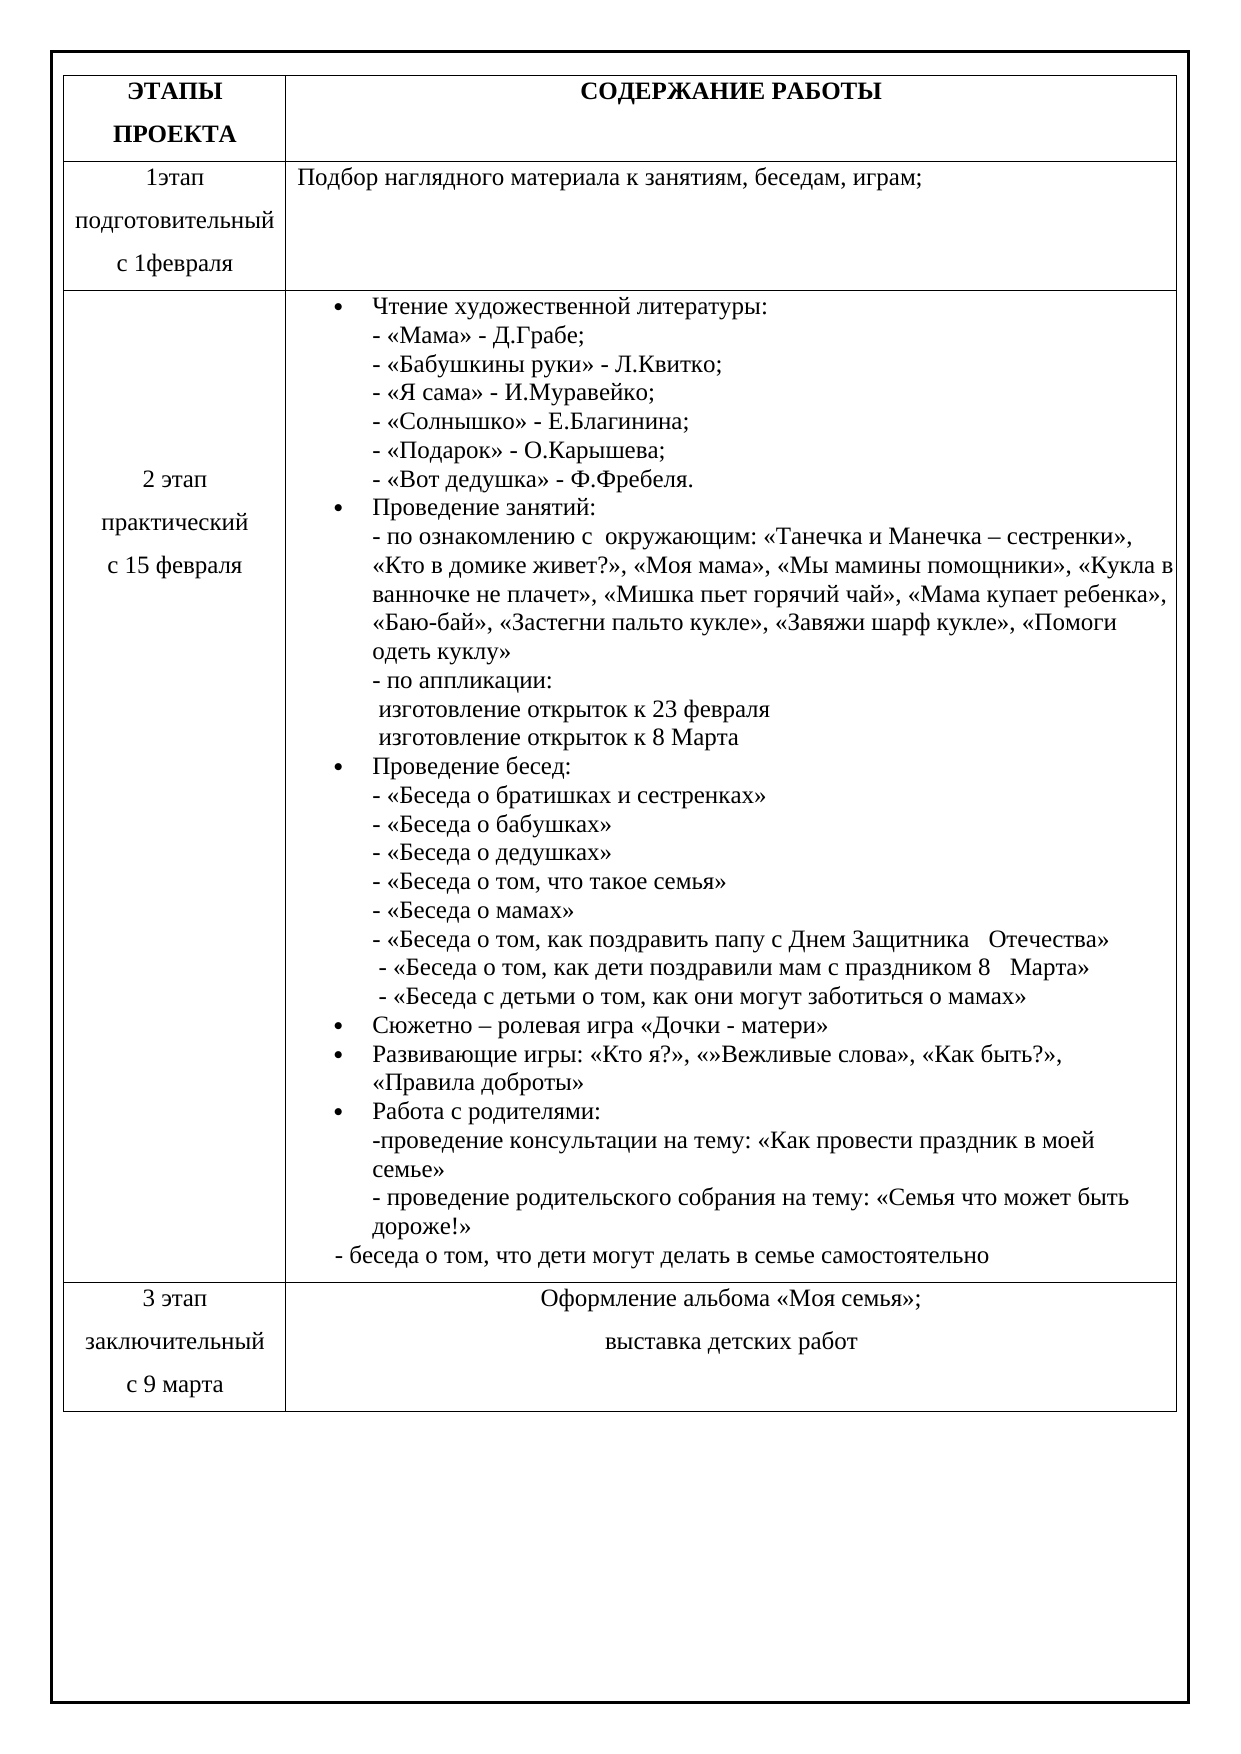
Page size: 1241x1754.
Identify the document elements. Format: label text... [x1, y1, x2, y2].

table_header СОДЕРЖАНИЕ РАБОТЫ [286, 76, 1176, 161]
table_cell 1этап подготовительный с 1февраля [64, 162, 285, 290]
table_cell 2 этап практический с 15 февраля [64, 291, 285, 1282]
table_cell Подбор наглядного материала к занятиям, беседам, играм; [286, 162, 1176, 290]
table_cell Оформление альбома «Моя семья»; выставка детских работ [286, 1283, 1176, 1411]
table_cell Чтение художественной литературы: - «Мама» - Д.Грабе; - «Бабушкины руки» - Л.Квитко; - «Я сама» - И.Муравейко; - «Солнышко» - Е.Благинина; - «Подарок» - О.Карышева; - «Вот дедушка» - Ф.Фребеля. Проведение занятий: - по ознакомлению с окружающим: «Танечка и Манечка – сестренки», «Кто в домике живет?», «Моя мама», «Мы мамины помощники», «Кукла в ванночке не плачет», «Мишка пьет горячий чай», «Мама купает ребенка», «Баю-бай», «Застегни пальто кукле», «Завяжи шарф кукле», «Помоги одеть куклу» - по аппликации: изготовление открыток к 23 февраля изготовление открыток к 8 Марта Проведение бесед: - «Беседа о братишках и сестренках» - «Беседа о бабушках» - «Беседа о дедушках» - «Беседа о том, что такое семья» - «Беседа о мамах» - «Беседа о том, как поздравить папу с Днем Защитника Отечества» - «Беседа о том, как дети поздравили мам с праздником 8 Марта» - «Беседа с детьми о том, как они могут заботиться о мамах» Сюжетно – ролевая игра «Дочки - матери» Развивающие игры: «Кто я?», «»Вежливые слова», «Как быть?», «Правила доброты» Работа с родителями: -проведение консультации на тему: «Как провести праздник в моей семье» - проведение родительского собрания на тему: «Семья что может быть дороже!» - беседа о том, что дети могут делать в семье самостоятельно [286, 291, 1176, 1282]
table_header ЭТАПЫ ПРОЕКТА [64, 76, 285, 161]
table_cell 3 этап заключительный с 9 марта [64, 1283, 285, 1411]
